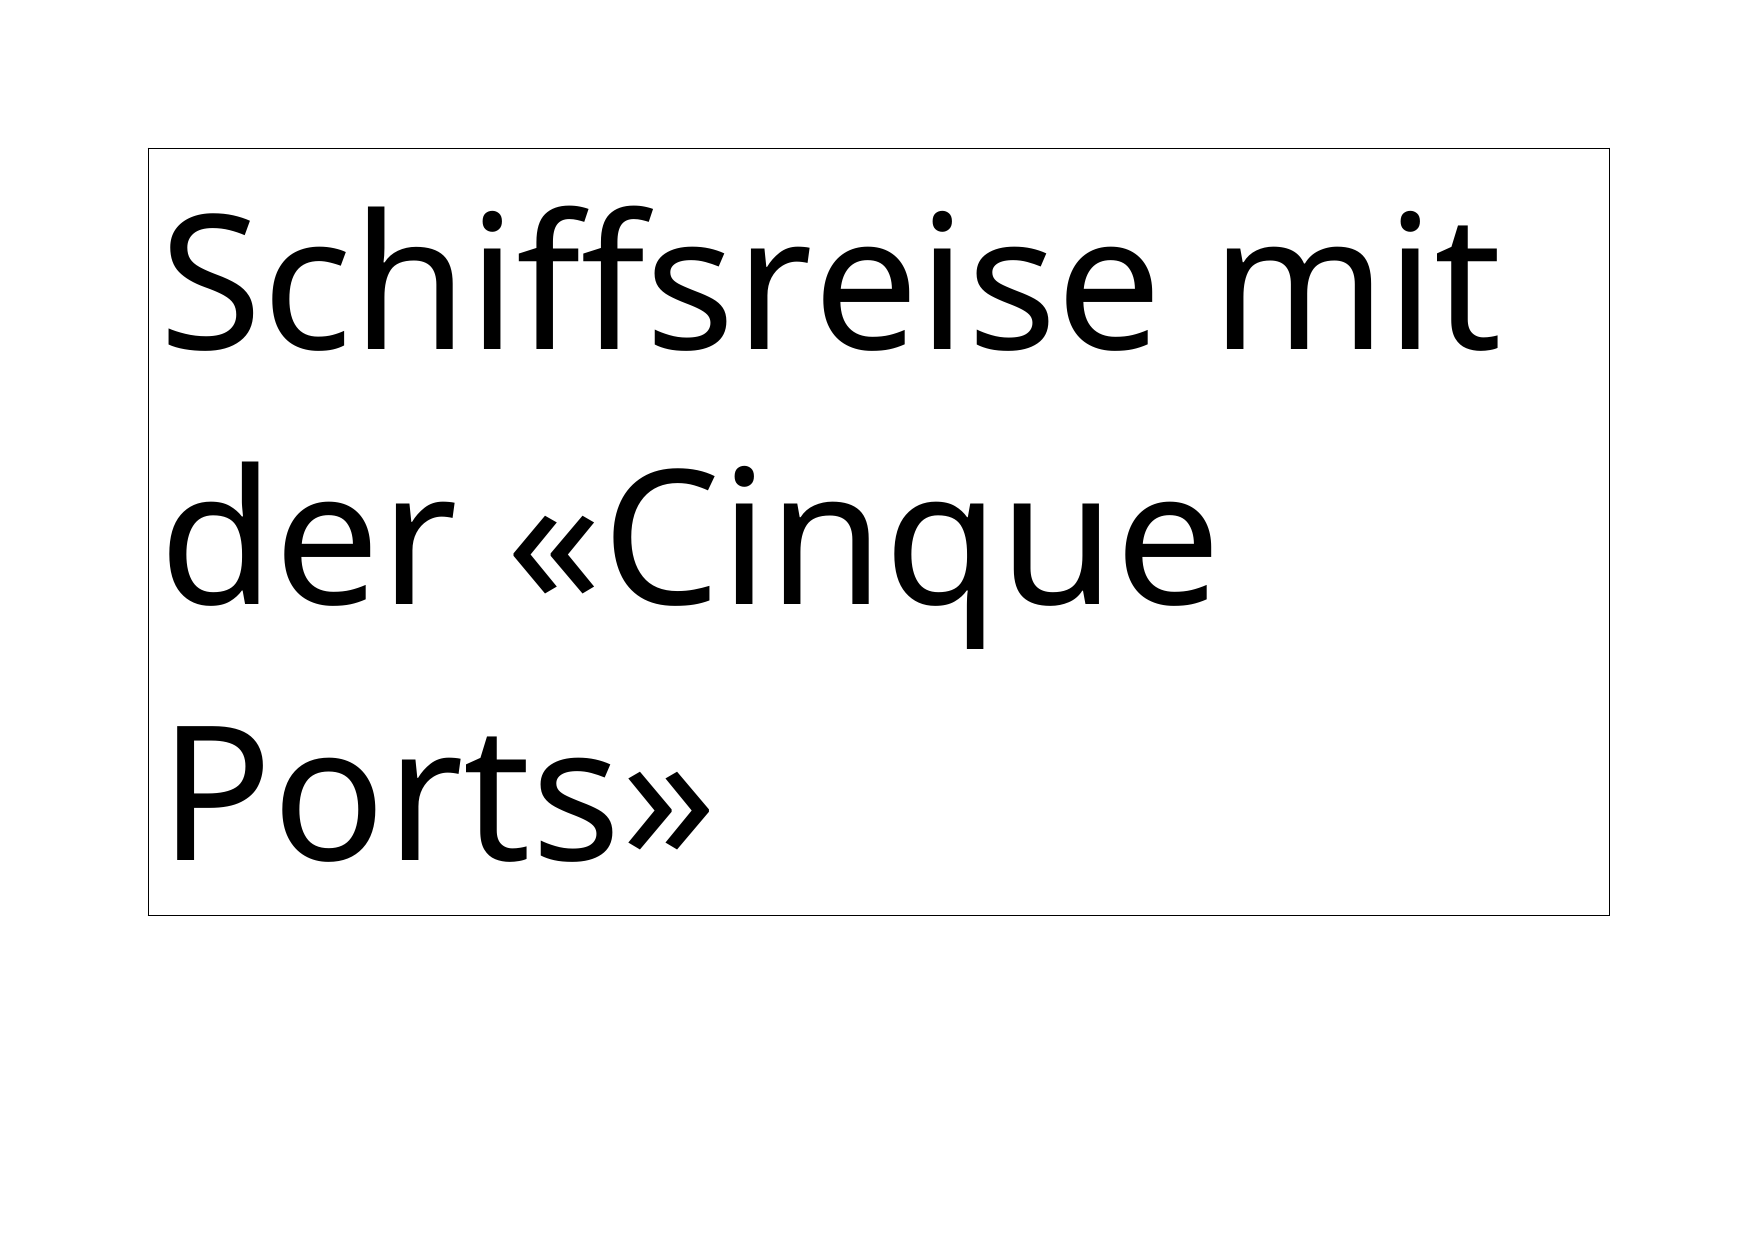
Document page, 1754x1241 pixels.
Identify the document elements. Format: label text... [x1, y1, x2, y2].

table_cell Schiffsreise mit der «Cinque Ports» [149, 149, 1609, 915]
